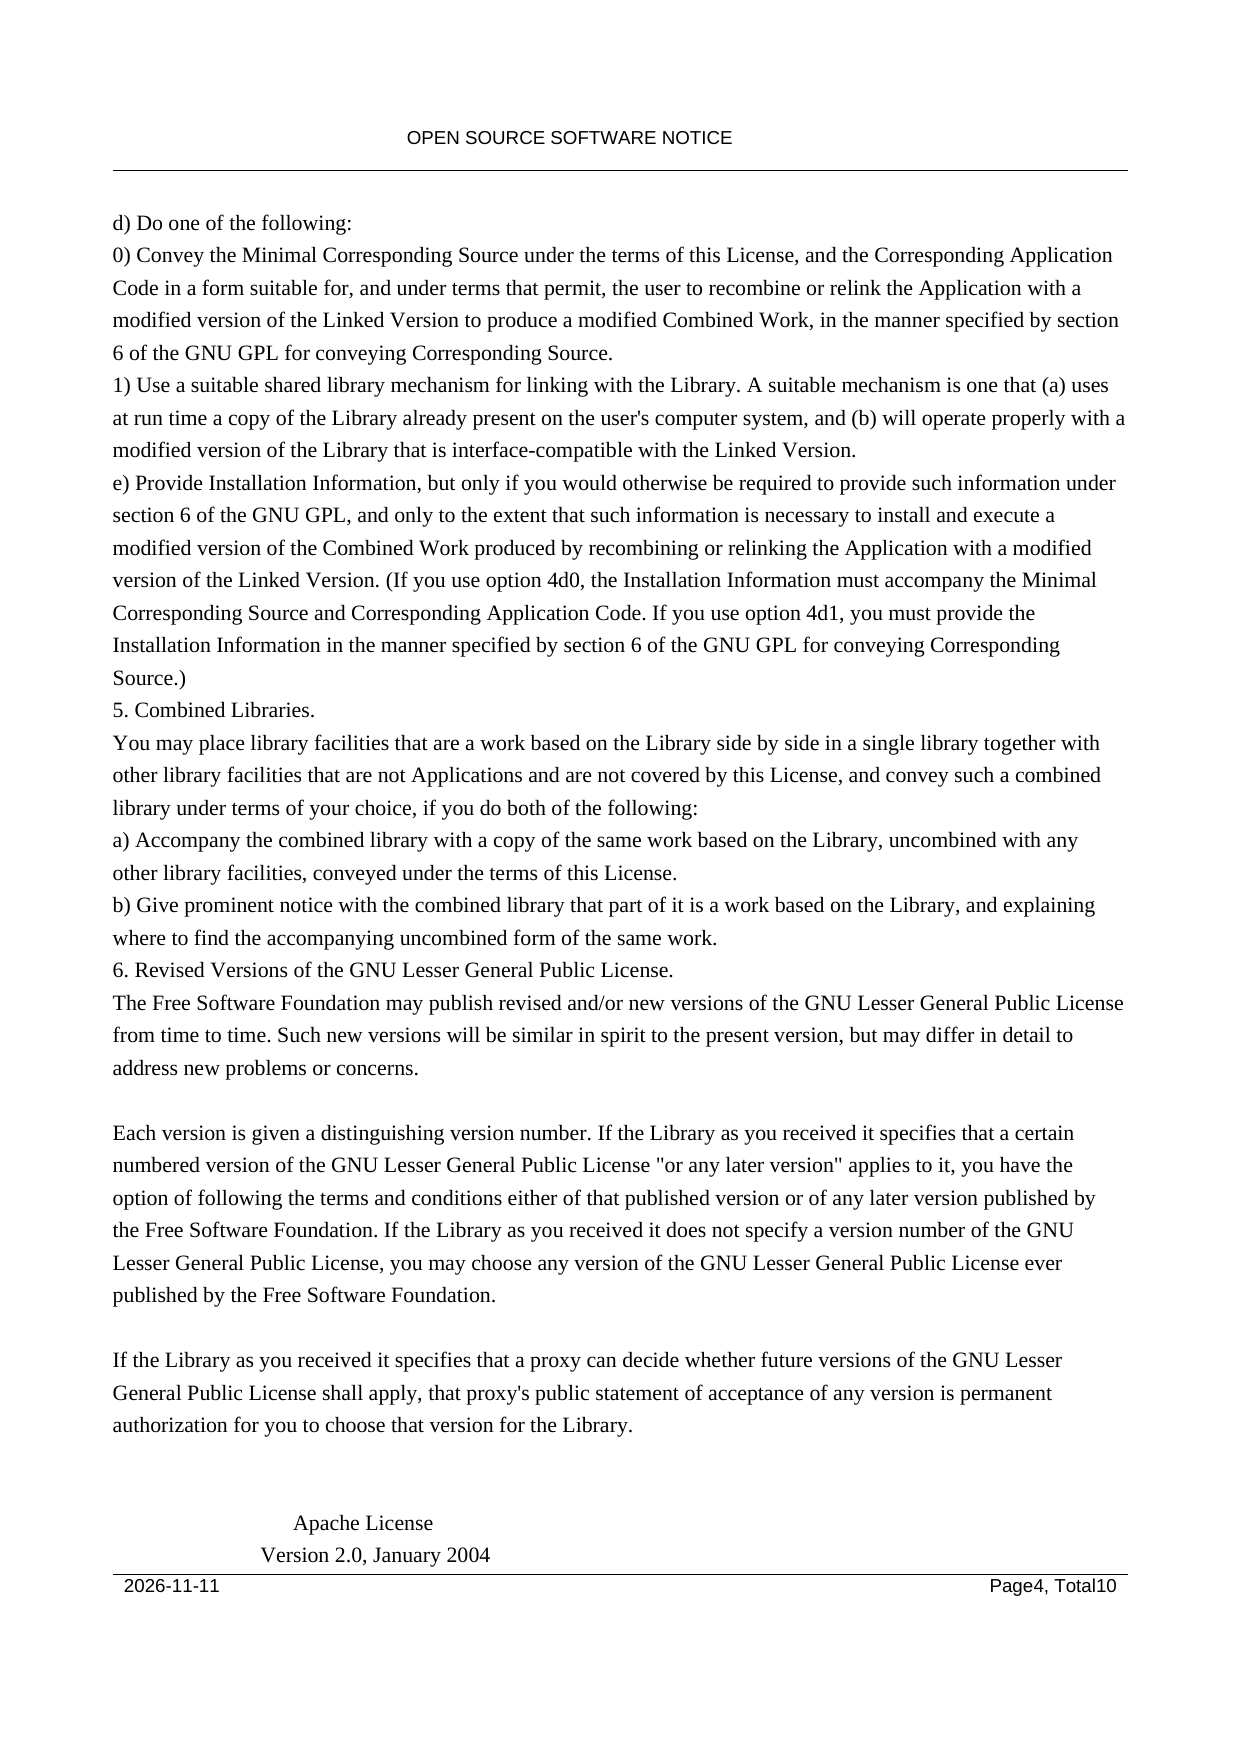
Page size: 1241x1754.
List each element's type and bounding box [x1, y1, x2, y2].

text [112, 206, 1128, 1571]
